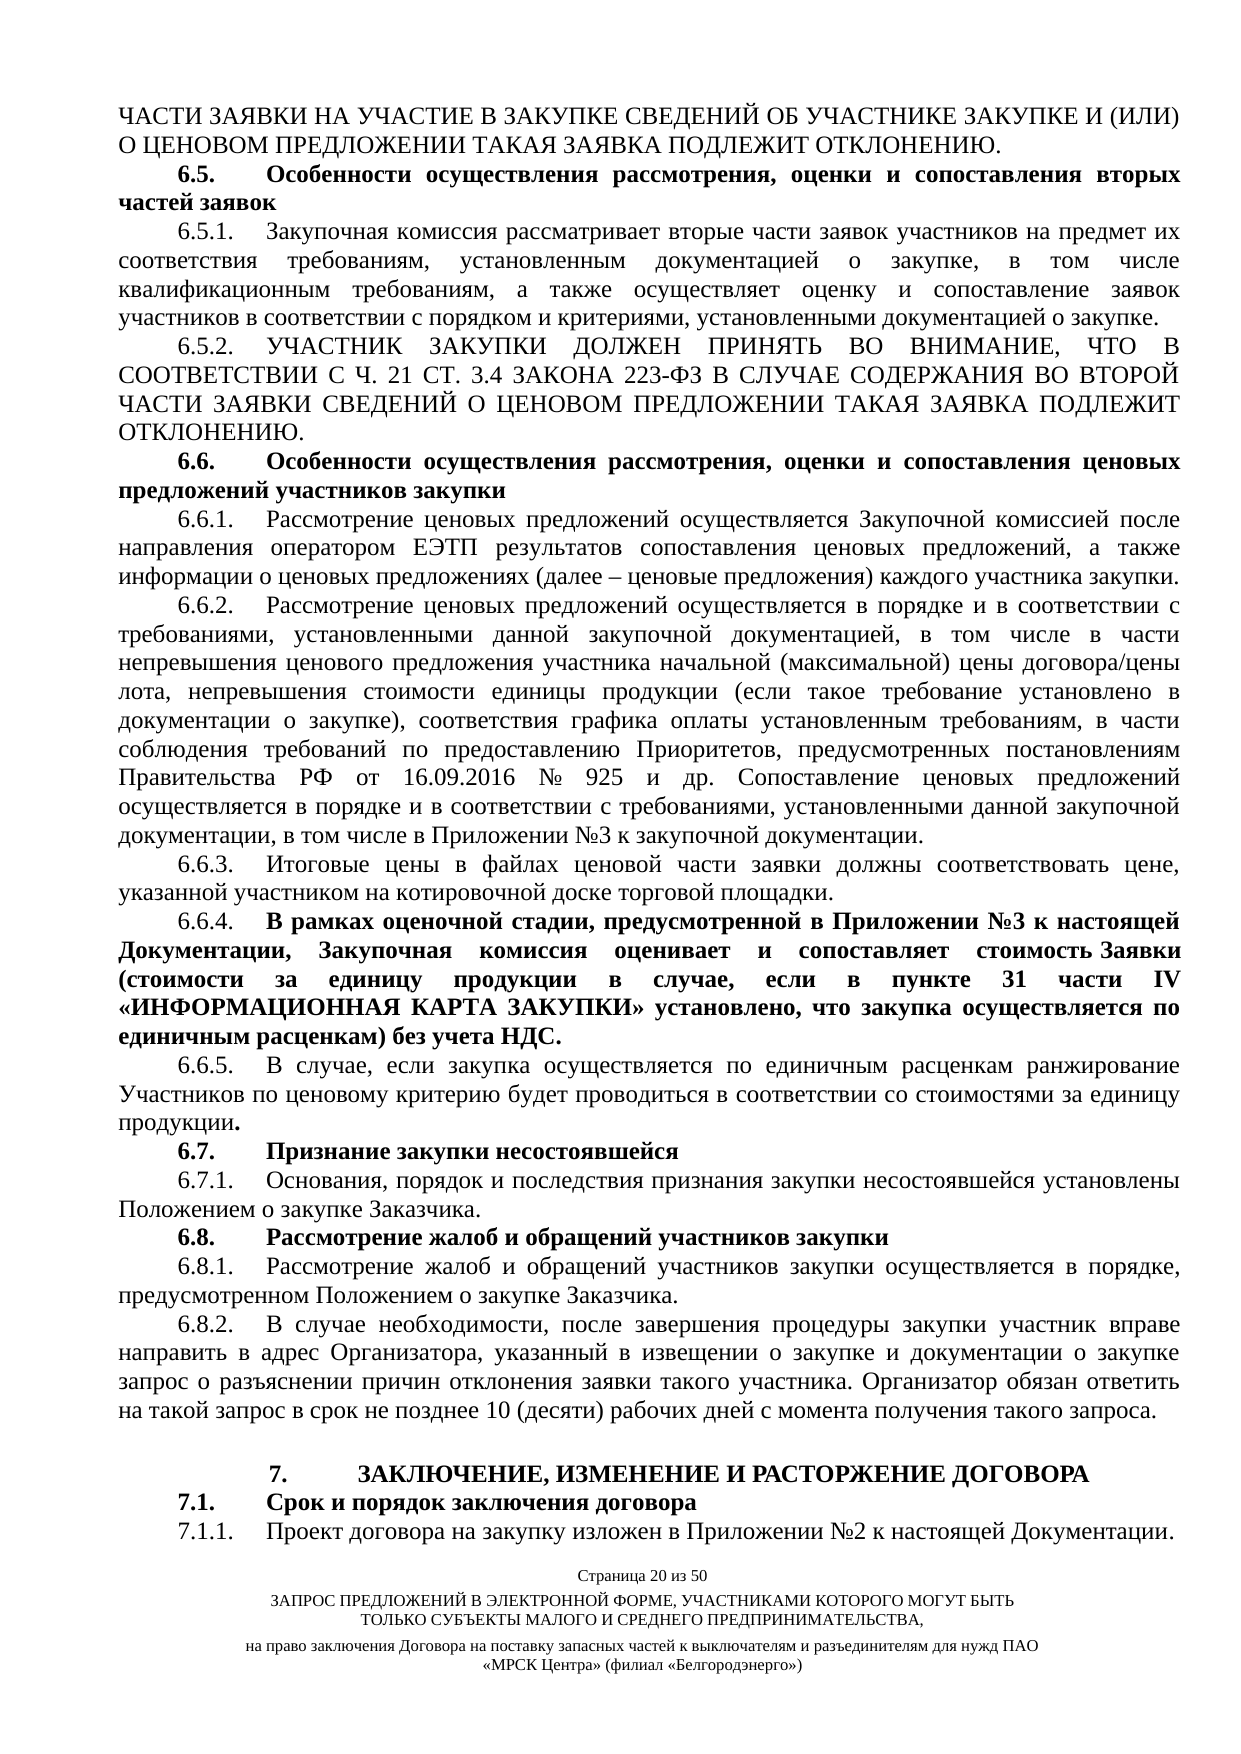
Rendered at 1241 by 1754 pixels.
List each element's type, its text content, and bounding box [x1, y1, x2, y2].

subtitle Признание закупки несостоявшейся [118, 1136, 1181, 1165]
subtitle Особенности осуществления рассмотрения, оценки и сопоставления ценовых предложений участников закупки [118, 446, 1181, 504]
subtitle Проект договора на закупку изложен в Приложении №2 к настоящей Документации. [118, 1516, 1181, 1545]
subtitle Срок и порядок заключения договора [118, 1487, 1181, 1516]
subtitle В случае, если закупка осуществляется по единичным расценкам ранжирование Участников по ценовому критерию будет проводиться в соответствии со стоимостями за единицу продукции. [118, 1050, 1181, 1136]
subtitle Итоговые цены в файлах ценовой части заявки должны соответствовать цене, указанной участником на котировочной доске торговой площадки. [118, 849, 1181, 906]
subtitle Рассмотрение ценовых предложений осуществляется в порядке и в соответствии с требованиями, установленными данной закупочной документацией, в том числе в части непревышения ценового предложения участника начальной (максимальной) цены договора/цены лота, непревышения стоимости единицы продукции (если такое требование установлено в документации о закупке), соответствия графика оплаты установленным требованиям, в части соблюдения требований по предоставлению Приоритетов, предусмотренных постановлениям Правительства РФ от 16.09.2016 № 925 и др. Сопоставление ценовых предложений осуществляется в порядке и в соответствии с требованиями, установленными данной закупочной документации, в том числе в Приложении №3 к закупочной документации. [118, 590, 1181, 849]
subtitle Рассмотрение жалоб и обращений участников закупки [118, 1222, 1181, 1251]
subtitle УЧАСТНИК ЗАКУПКИ ДОЛЖЕН ПРИНЯТЬ ВО ВНИМАНИЕ, ЧТО В СООТВЕТСТВИИ С Ч. 21 СТ. 3.4 ЗАКОНА 223-ФЗ В СЛУЧАЕ СОДЕРЖАНИЯ ВО ВТОРОЙ ЧАСТИ ЗАЯВКИ СВЕДЕНИЙ О ЦЕНОВОМ ПРЕДЛОЖЕНИИ ТАКАЯ ЗАЯВКА ПОДЛЕЖИТ ОТКЛОНЕНИЮ. [118, 331, 1181, 446]
subtitle В случае необходимости, после завершения процедуры закупки участник вправе направить в адрес Организатора, указанный в извещении о закупке и документации о закупке запрос о разъяснении причин отклонения заявки такого участника. Организатор обязан ответить на такой запрос в срок не позднее 10 (десяти) рабочих дней с момента получения такого запроса. [118, 1309, 1181, 1424]
subtitle Основания, порядок и последствия признания закупки несостоявшейся установлены Положением о закупке Заказчика. [118, 1165, 1181, 1222]
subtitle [118, 101, 1181, 159]
subtitle ЗАКЛЮЧЕНИЕ, ИЗМЕНЕНИЕ И РАСТОРЖЕНИЕ ДОГОВОРА [118, 1459, 1181, 1487]
subtitle Рассмотрение жалоб и обращений участников закупки осуществляется в порядке, предусмотренном Положением о закупке Заказчика. [118, 1251, 1181, 1309]
subtitle Закупочная комиссия рассматривает вторые части заявок участников на предмет их соответствия требованиям, установленным документацией о закупке, в том числе квалификационным требованиям, а также осуществляет оценку и сопоставление заявок участников в соответствии с порядком и критериями, установленными документацией о закупке. [118, 216, 1181, 331]
subtitle Рассмотрение ценовых предложений осуществляется Закупочной комиссией после направления оператором ЕЭТП результатов сопоставления ценовых предложений, а также информации о ценовых предложениях (далее – ценовые предложения) каждого участника закупки. [118, 504, 1181, 590]
subtitle В рамках оценочной стадии, предусмотренной в Приложении №3 к настоящей Документации, Закупочная комиссия оценивает и сопоставляет стоимость Заявки (стоимости за единицу продукции в случае, если в пункте 31 части IV «ИНФОРМАЦИОННАЯ КАРТА ЗАКУПКИ» установлено, что закупка осуществляется по единичным расценкам) без учета НДС. [118, 906, 1181, 1050]
subtitle Особенности осуществления рассмотрения, оценки и сопоставления вторых частей заявок [118, 159, 1181, 216]
